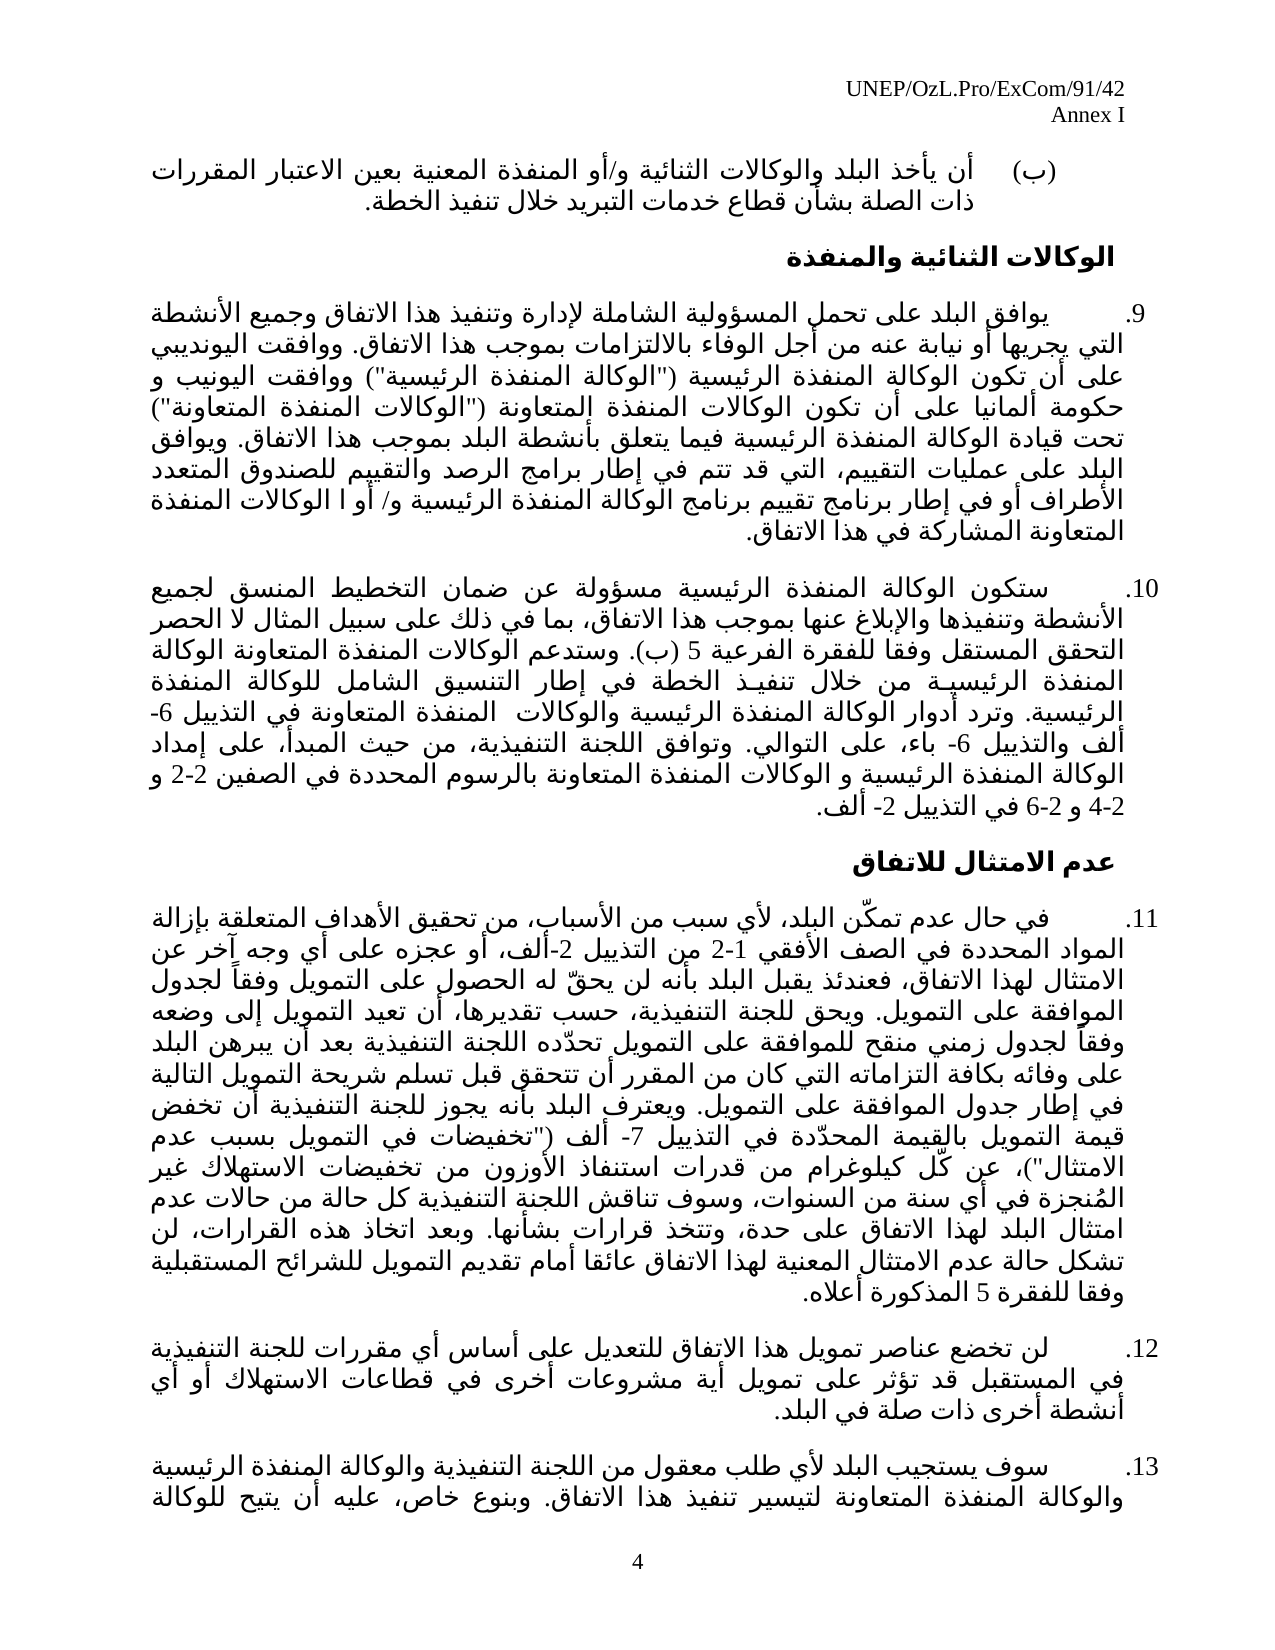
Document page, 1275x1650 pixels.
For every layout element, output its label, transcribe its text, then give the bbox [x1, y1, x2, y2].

subtitle لن تخضع عناصر تمويل هذا الاتفاق للتعديل على أساس أي مقررات للجنة التنفيذية في المستقبل قد تؤثر على تمويل أية مشروعات أخرى في قطاعات الاستهلاك أو أي أنشطة أخرى ذات صلة في البلد. [150, 1332, 1125, 1425]
subtitle أن يأخذ البلد والوكالات الثنائية و/أو المنفذة المعنية بعين الاعتبار المقررات ذات الصلة بشأن قطاع خدمات التبريد خلال تنفيذ الخطة. [150, 154, 1012, 216]
subtitle يوافق البلد على تحمل المسؤولية الشاملة لإدارة وتنفيذ هذا الاتفاق وجميع الأنشطة التي يجريها أو نيابة عنه من أجل الوفاء بالالتزامات بموجب هذا الاتفاق. ووافقت اليونديبي على أن تكون الوكالة المنفذة الرئيسية ("الوكالة المنفذة الرئيسية") ووافقت اليونيب و حكومة ألمانيا على أن تكون الوكالات المنفذة المتعاونة ("الوكالات المنفذة المتعاونة") تحت قيادة الوكالة المنفذة الرئيسية فيما يتعلق بأنشطة البلد بموجب هذا الاتفاق. ويوافق البلد على عمليات التقييم، التي قد تتم في إطار برامج الرصد والتقييم للصندوق المتعدد الأطراف أو في إطار برنامج تقييم برنامج الوكالة المنفذة الرئيسية و/ أو ا الوكالات المنفذة المتعاونة المشاركة في هذا الاتفاق. [150, 297, 1125, 547]
subtitle في حال عدم تمكّن البلد، لأي سبب من الأسباب، من تحقيق الأهداف المتعلقة بإزالة المواد المحددة في الصف الأفقي 1-2 من التذييل 2-ألف، أو عجزه على أي وجه آخر عن الامتثال لهذا الاتفاق، فعندئذ يقبل البلد بأنه لن يحقّ له الحصول على التمويل وفقاً لجدول الموافقة على التمويل. ويحق للجنة التنفيذية، حسب تقديرها، أن تعيد التمويل إلى وضعه وفقاً لجدول زمني منقح للموافقة على التمويل تحدّده اللجنة التنفيذية بعد أن يبرهن البلد على وفائه بكافة التزاماته التي كان من المقرر أن تتحقق قبل تسلم شريحة التمويل التالية في إطار جدول الموافقة على التمويل. ويعترف البلد بأنه يجوز للجنة التنفيذية أن تخفض قيمة التمويل بالقيمة المحدّدة في التذييل 7- ألف ("تخفيضات في التمويل بسبب عدم الامتثال")، عن كّل كيلوغرام من قدرات استنفاذ الأوزون من تخفيضات الاستهلاك غير المُنجزة في أي سنة من السنوات، وسوف تناقش اللجنة التنفيذية كل حالة من حالات عدم امتثال البلد لهذا الاتفاق على حدة، وتتخذ قرارات بشأنها. وبعد اتخاذ هذه القرارات، لن تشكل حالة عدم الامتثال المعنية لهذا الاتفاق عائقا أمام تقديم التمويل للشرائح المستقبلية وفقا للفقرة 5 المذكورة أعلاه. [150, 902, 1125, 1307]
subtitle عدم الامتثال للاتفاق [150, 846, 1116, 877]
subtitle الوكالات الثنائية والمنفذة [150, 241, 1116, 272]
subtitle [150, 1450, 1125, 1513]
subtitle ستكون الوكالة المنفذة الرئيسية مسؤولة عن ضمان التخطيط المنسق لجميع الأنشطة وتنفيذها والإبلاغ عنها بموجب هذا الاتفاق، بما في ذلك على سبيل المثال لا الحصر التحقق المستقل وفقا للفقرة الفرعية 5 (ب). وستدعم الوكالات المنفذة المتعاونة الوكالة المنفذة الرئيسيـة من خلال تنفيـذ الخطة في إطار التنسيق الشامل للوكالة المنفذة الرئيسية. وترد أدوار الوكالة المنفذة الرئيسية والوكالات المنفذة المتعاونة في التذييل 6- ألف والتذييل 6- باء، على التوالي. وتوافق اللجنة التنفيذية، من حيث المبدأ، على إمداد الوكالة المنفذة الرئيسية و الوكالات المنفذة المتعاونة بالرسوم المحددة في الصفين 2-2 و2-4 و 2-6 في التذييل 2- ألف. [150, 572, 1125, 821]
